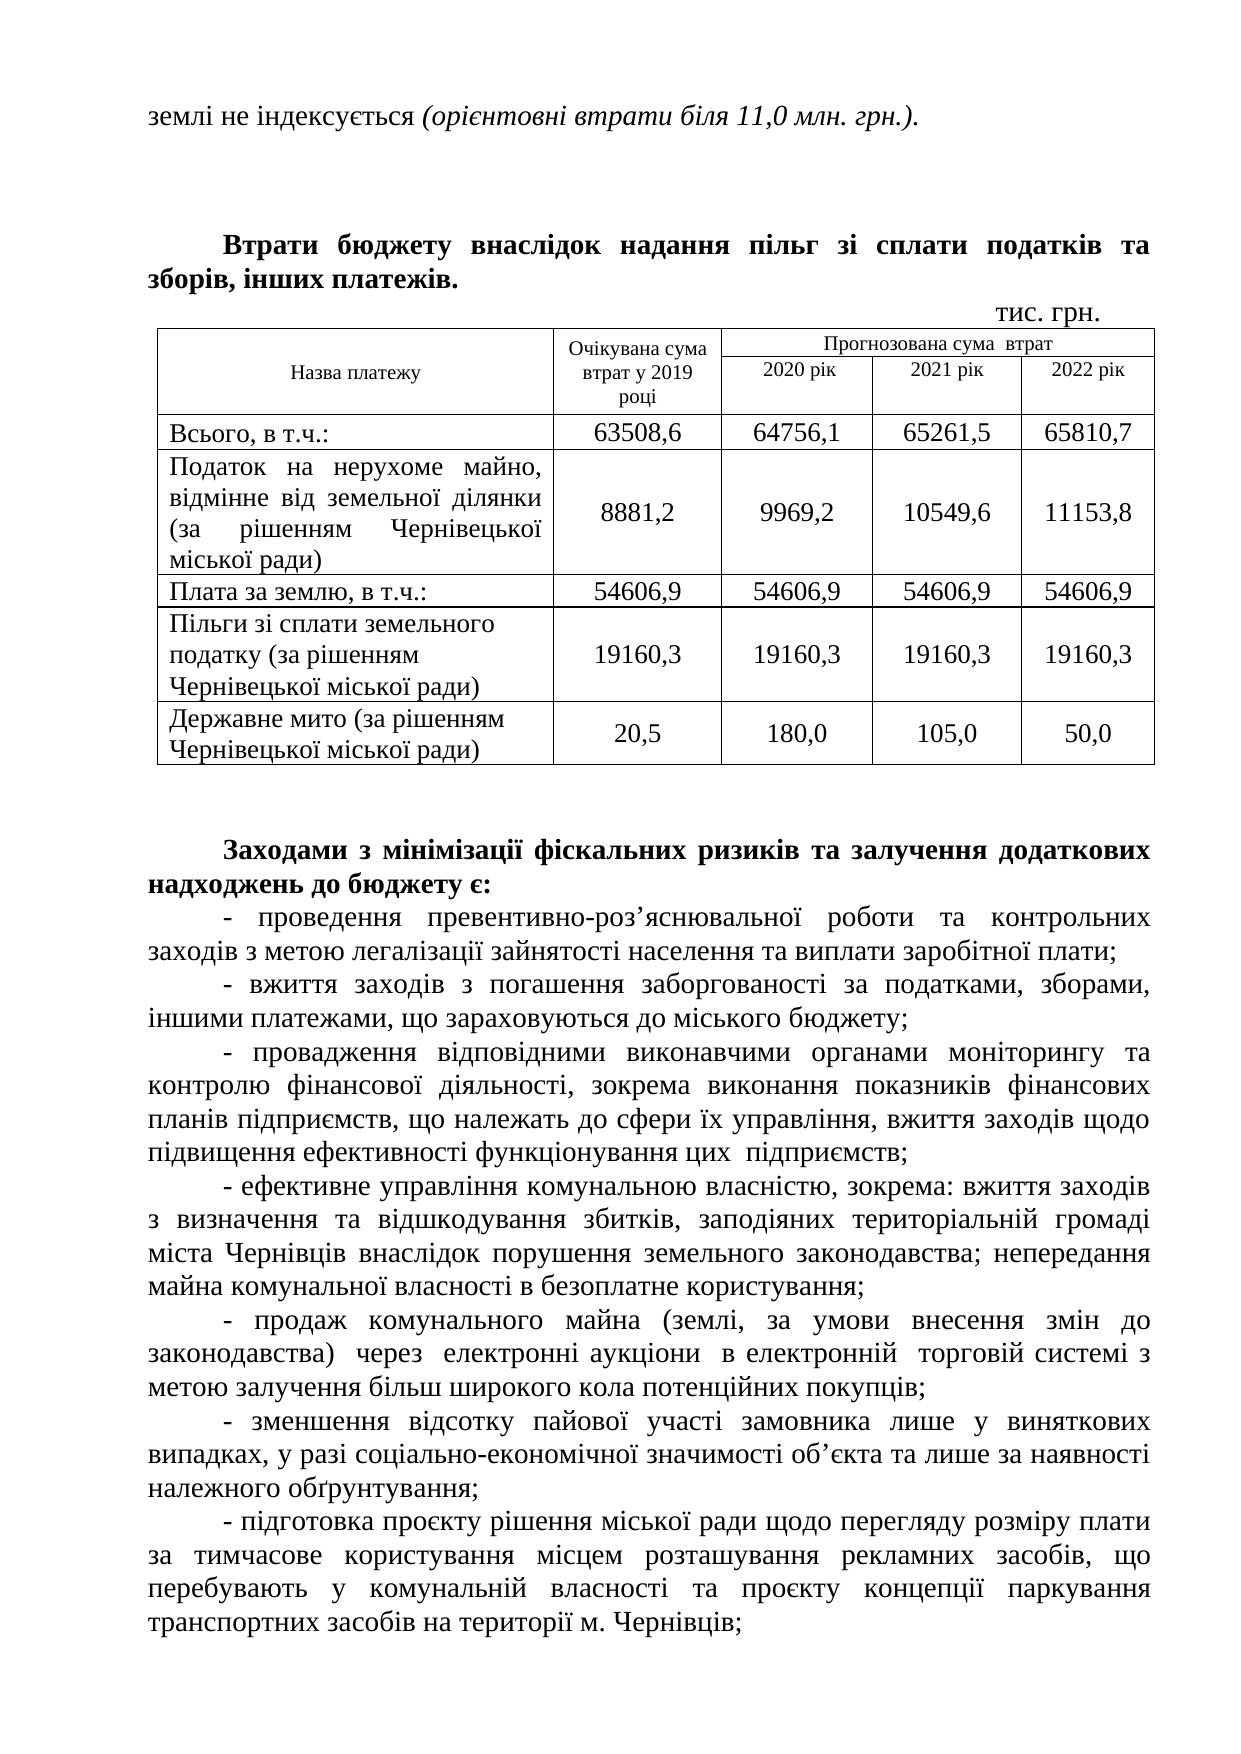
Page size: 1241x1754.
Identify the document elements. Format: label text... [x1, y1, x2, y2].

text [148, 98, 1152, 131]
text - ефективне управління комунальною власністю, зокрема: вжиття заходів з визначення та відшкодування збитків, заподіяних територіальній громаді міста Чернівців внаслідок порушення земельного законодавства; непередання майна комунальної власності в безоплатне користування; [148, 1168, 1152, 1302]
table_cell 19160,3 [722, 608, 872, 701]
text Втрати бюджету внаслідок надання пільг зі сплати податків та зборів, інших платежів. [148, 227, 1152, 294]
table_cell Пільги зі сплати земельного податку (за рішенням Чернівецької міської ради) [158, 608, 553, 701]
table_cell 65810,7 [1022, 415, 1154, 449]
table_cell 54606,9 [1022, 575, 1154, 606]
table_cell 20,5 [554, 702, 721, 764]
table_cell 180,0 [722, 702, 872, 764]
text тис. грн. [148, 294, 1152, 328]
text - провадження відповідними виконавчими органами моніторингу та контролю фінансової діяльності, зокрема виконання показників фінансових планів підприємств, що належать до сфери їх управління, вжиття заходів щодо підвищення ефективності функціонування цих підприємств; [148, 1034, 1152, 1168]
table_cell 2021 рік [873, 357, 1021, 414]
table_cell 2022 рік [1022, 357, 1154, 414]
table_header Прогнозована сума втрат [722, 329, 1154, 356]
table_cell 54606,9 [554, 575, 721, 606]
text - зменшення відсотку пайової участі замовника лише у виняткових випадках, у разі соціально-економічної значимості об’єкта та лише за наявності належного обґрунтування; [148, 1403, 1152, 1503]
text Заходами з мінімізації фіскальних ризиків та залучення додаткових надходжень до бюджету є: [148, 832, 1152, 899]
text - підготовка проєкту рішення міської ради щодо перегляду розміру плати за тимчасове користування місцем розташування рекламних засобів, що перебувають у комунальній власності та проєкту концепції паркування транспортних засобів на території м. Чернівців; [148, 1503, 1152, 1637]
table_cell 65261,5 [873, 415, 1021, 449]
table_cell 2020 рік [722, 357, 872, 414]
table_cell 50,0 [1022, 702, 1154, 764]
text - вжиття заходів з погашення заборгованості за податками, зборами, іншими платежами, що зараховуються до міського бюджету; [148, 967, 1152, 1034]
table_cell 64756,1 [722, 415, 872, 449]
table_header Назва платежу [158, 329, 553, 414]
table_header Очікувана сума втрат у 2019 році [554, 329, 721, 414]
text - проведення превентивно-роз’яснювальної роботи та контрольних заходів з метою легалізації зайнятості населення та виплати заробітної плати; [148, 899, 1152, 967]
table_cell Плата за землю, в т.ч.: [158, 575, 553, 606]
table_cell 105,0 [873, 702, 1021, 764]
table_cell 19160,3 [873, 608, 1021, 701]
text - продаж комунального майна (землі, за умови внесення змін до законодавства) через електронні аукціони в електронній торговій системі з метою залучення більш широкого кола потенційних покупців; [148, 1302, 1152, 1403]
table_cell Податок на нерухоме майно, відмінне від земельної ділянки (за рішенням Чернівецької міської ради) [158, 450, 553, 574]
table_cell 9969,2 [722, 450, 872, 574]
table_cell 54606,9 [873, 575, 1021, 606]
table_cell 54606,9 [722, 575, 872, 606]
table_cell 63508,6 [554, 415, 721, 449]
table_cell 11153,8 [1022, 450, 1154, 574]
table_cell Всього, в т.ч.: [158, 415, 553, 449]
table_cell 19160,3 [1022, 608, 1154, 701]
table_cell 19160,3 [554, 608, 721, 701]
table_cell 10549,6 [873, 450, 1021, 574]
table_cell Державне мито (за рішенням Чернівецької міської ради) [158, 702, 553, 764]
table_cell 8881,2 [554, 450, 721, 574]
